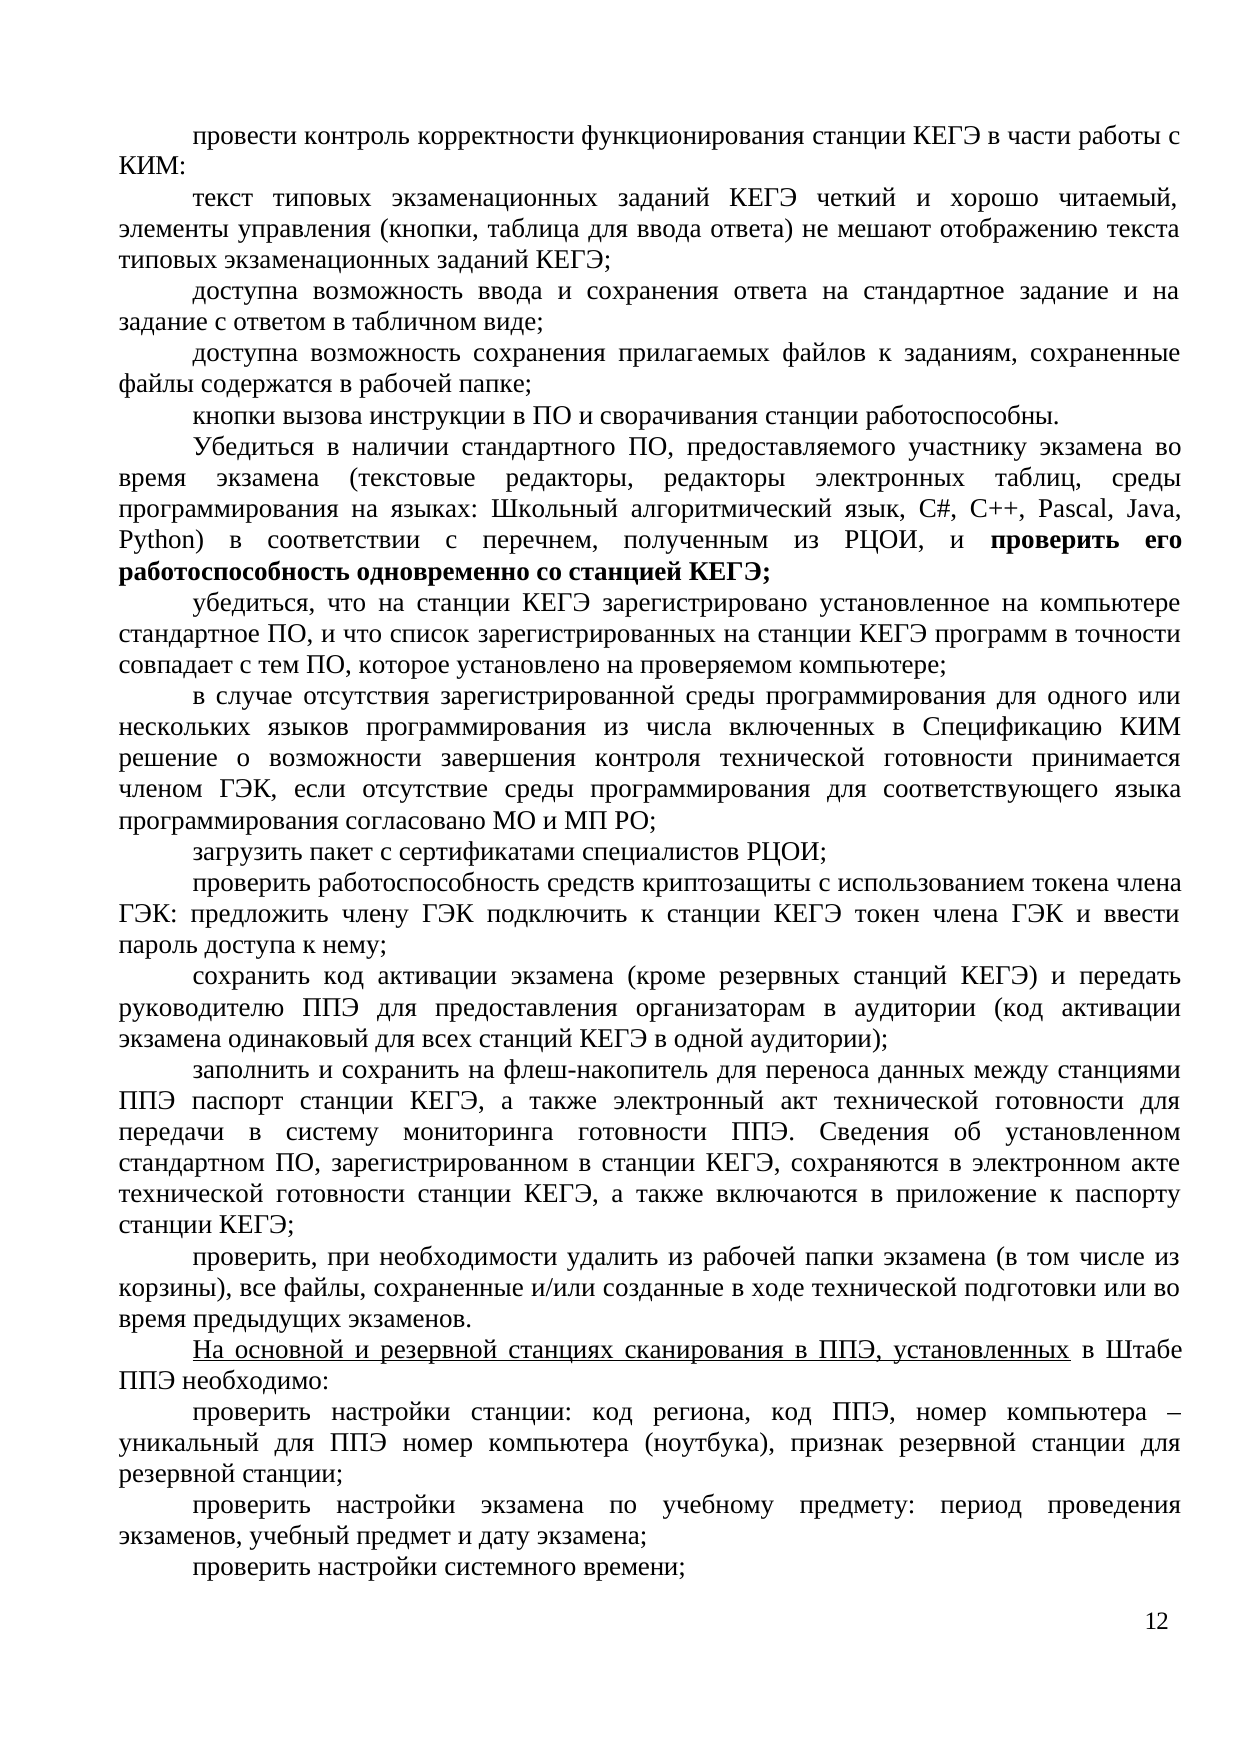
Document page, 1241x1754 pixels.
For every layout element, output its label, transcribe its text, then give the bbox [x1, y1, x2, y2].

text проверить работоспособность средств криптозащиты с использованием токена члена ГЭК: предложить члену ГЭК подключить к станции КЕГЭ токен члена ГЭК и ввести пароль доступа к нему; [118, 866, 1182, 959]
text кнопки вызова инструкции в ПО и сворачивания станции работоспособны. [192, 399, 1217, 430]
text текст типовых экзаменационных заданий КЕГЭ четкий и хорошо читаемый, [192, 181, 1217, 212]
text проверить настройки станции: код региона, код ППЭ, номер компьютера – уникальный для ППЭ номер компьютера (ноутбука), признак резервной станции для резервной станции; [118, 1395, 1182, 1488]
text доступна возможность ввода и сохранения ответа на стандартное задание и на задание с ответом в табличном виде; [118, 275, 1181, 336]
text доступна возможность сохранения прилагаемых файлов к заданиям, сохраненные файлы содержатся в рабочей папке; [118, 336, 1182, 398]
text На основной и резервной станциях сканирования в ППЭ, установленных в Штабе ППЭ необходимо: [118, 1334, 1182, 1395]
text проверить настройки экзамена по учебному предмету: период проведения экзаменов, учебный предмет и дату экзамена; [118, 1489, 1182, 1550]
text заполнить и сохранить на флеш-накопитель для переноса данных между станциями ППЭ паспорт станции КЕГЭ, а также электронный акт технической готовности для передачи в систему мониторинга готовности ППЭ. Сведения об установленном стандартном ПО, зарегистрированном в станции КЕГЭ, сохраняются в электронном акте технической готовности станции КЕГЭ, а также включаются в приложение к паспорту станции КЕГЭ; [118, 1053, 1182, 1240]
text сохранить код активации экзамена (кроме резервных станций КЕГЭ) и передать руководителю ППЭ для предоставления организаторам в аудитории (код активации экзамена одинаковый для всех станций КЕГЭ в одной аудитории); [118, 959, 1182, 1053]
text элементы управления (кнопки, таблица для ввода ответа) не мешают отображению текста типовых экзаменационных заданий КЕГЭ; [118, 212, 1181, 274]
text КИМ: [118, 149, 187, 180]
text проверить, при необходимости удалить из рабочей папки экзамена (в том числе из корзины), все файлы, сохраненные и/или созданные в ходе технической подготовки или во время предыдущих экзаменов. [118, 1240, 1181, 1333]
text убедиться, что на станции КЕГЭ зарегистрировано установленное на компьютере стандартное ПО, и что список зарегистрированных на станции КЕГЭ программ в точности совпадает с тем ПО, которое установлено на проверяемом компьютере; [118, 586, 1182, 679]
text Убедиться в наличии стандартного ПО, предоставляемого участнику экзамена во время экзамена (текстовые редакторы, редакторы электронных таблиц, среды программирования на языках: Школьный алгоритмический язык, С#, C++, Pascal, Java, Python) в соответствии с перечнем, полученным из РЦОИ, и проверить его работоспособность одновременно со станцией КЕГЭ; [118, 430, 1183, 586]
text провести контроль корректности функционирования станции КЕГЭ в части работы с [192, 119, 1217, 150]
text проверить настройки системного времени; [192, 1550, 1217, 1581]
text загрузить пакет с сертификатами специалистов РЦОИ; [192, 835, 1217, 866]
text в случае отсутствия зарегистрированной среды программирования для одного или нескольких языков программирования из числа включенных в Спецификацию КИМ решение о возможности завершения контроля технической готовности принимается членом ГЭК, если отсутствие среды программирования для соответствующего языка программирования согласовано МО и МП РО; [118, 679, 1182, 835]
